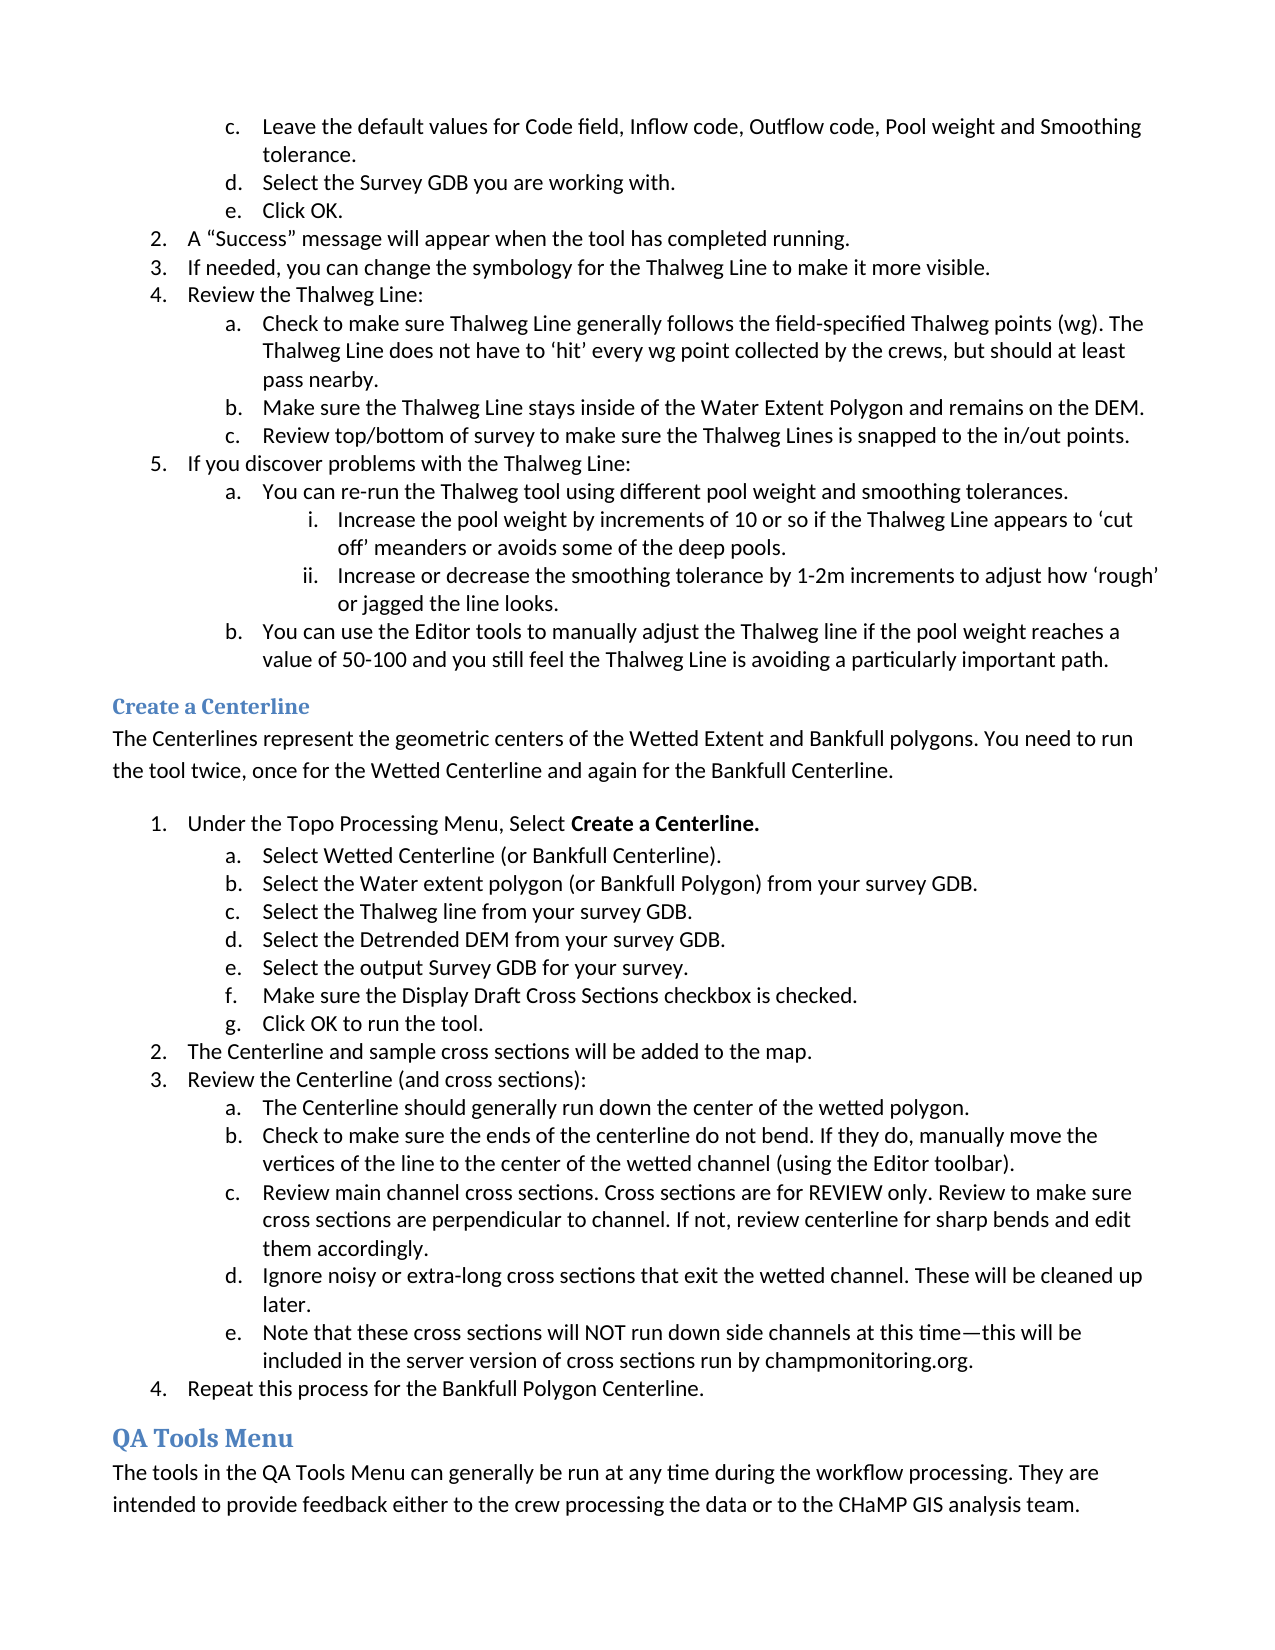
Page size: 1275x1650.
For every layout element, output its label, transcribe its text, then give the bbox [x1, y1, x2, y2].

list Select the Survey GDB you are working with. [225, 168, 1162, 197]
list A “Success” message will appear when the tool has completed running. [150, 224, 1162, 253]
subtitle Create a Centerline [112, 694, 1162, 720]
list Note that these cross sections will NOT run down side channels at this time—this will be included in the server version of cross sections run by champmonitoring.org. [225, 1318, 1162, 1374]
list Repeat this process for the Bankfull Polygon Centerline. [150, 1374, 1162, 1402]
list Click OK. [225, 197, 1162, 224]
list The Centerline should generally run down the center of the wetted polygon. [225, 1093, 1162, 1122]
list Review the Thalweg Line: [150, 281, 1162, 309]
list Review main channel cross sections. Cross sections are for REVIEW only. Review to make sure cross sections are perpendicular to channel. If not, review centerline for sharp bends and edit them accordingly. [225, 1178, 1162, 1262]
list Make sure the Thalweg Line stays inside of the Water Extent Polygon and remains on the DEM. [225, 393, 1162, 421]
text The Centerlines represent the geometric centers of the Wetted Extent and Bankfull polygons. You need to run the tool twice, once for the Wetted Centerline and again for the Bankfull Centerline. [112, 724, 1162, 784]
text The tools in the QA Tools Menu can generally be run at any time during the workflow processing. They are intended to provide feedback either to the crew processing the data or to the CHaMP GIS analysis team. [112, 1458, 1162, 1518]
list Ignore noisy or extra-long cross sections that exit the wetted channel. These will be cleaned up later. [225, 1262, 1162, 1318]
subtitle QA Tools Menu [112, 1423, 1162, 1454]
list Increase or decrease the smoothing tolerance by 1-2m increments to adjust how ‘rough’ or jagged the line looks. [319, 561, 1162, 617]
list Check to make sure Thalweg Line generally follows the field-specified Thalweg points (wg). The Thalweg Line does not have to ‘hit’ every wg point collected by the crews, but should at least pass nearby. [225, 309, 1162, 393]
list Increase the pool weight by increments of 10 or so if the Thalweg Line appears to ‘cut off’ meanders or avoids some of the deep pools. [319, 505, 1162, 561]
list Select the Detrended DEM from your survey GDB. [225, 925, 1162, 953]
list Select the output Survey GDB for your survey. [225, 953, 1162, 981]
list The Centerline and sample cross sections will be added to the map. [150, 1037, 1162, 1066]
list Select the Water extent polygon (or Bankfull Polygon) from your survey GDB. [225, 869, 1162, 897]
list Check to make sure the ends of the centerline do not bend. If they do, manually move the vertices of the line to the center of the wetted channel (using the Editor toolbar). [225, 1122, 1162, 1178]
list Make sure the Display Draft Cross Sections checkbox is checked. [225, 981, 1162, 1009]
list If needed, you can change the symbology for the Thalweg Line to make it more visible. [150, 253, 1162, 281]
list You can re-run the Thalweg tool using different pool weight and smoothing tolerances. [225, 477, 1162, 505]
list Select the Thalweg line from your survey GDB. [225, 897, 1162, 925]
list Leave the default values for Code field, Inflow code, Outflow code, Pool weight and Smoothing tolerance. [225, 112, 1162, 168]
list Select Wetted Centerline (or Bankfull Centerline). [225, 841, 1162, 869]
list Review top/bottom of survey to make sure the Thalweg Lines is snapped to the in/out points. [225, 421, 1162, 449]
list If you discover problems with the Thalweg Line: [150, 449, 1162, 477]
list Under the Topo Processing Menu, Select Create a Centerline. [150, 809, 1162, 837]
list Click OK to run the tool. [225, 1009, 1162, 1037]
list Review the Centerline (and cross sections): [150, 1066, 1162, 1093]
list You can use the Editor tools to manually adjust the Thalweg line if the pool weight reaches a value of 50-100 and you still feel the Thalweg Line is avoiding a particularly important path. [225, 617, 1162, 673]
